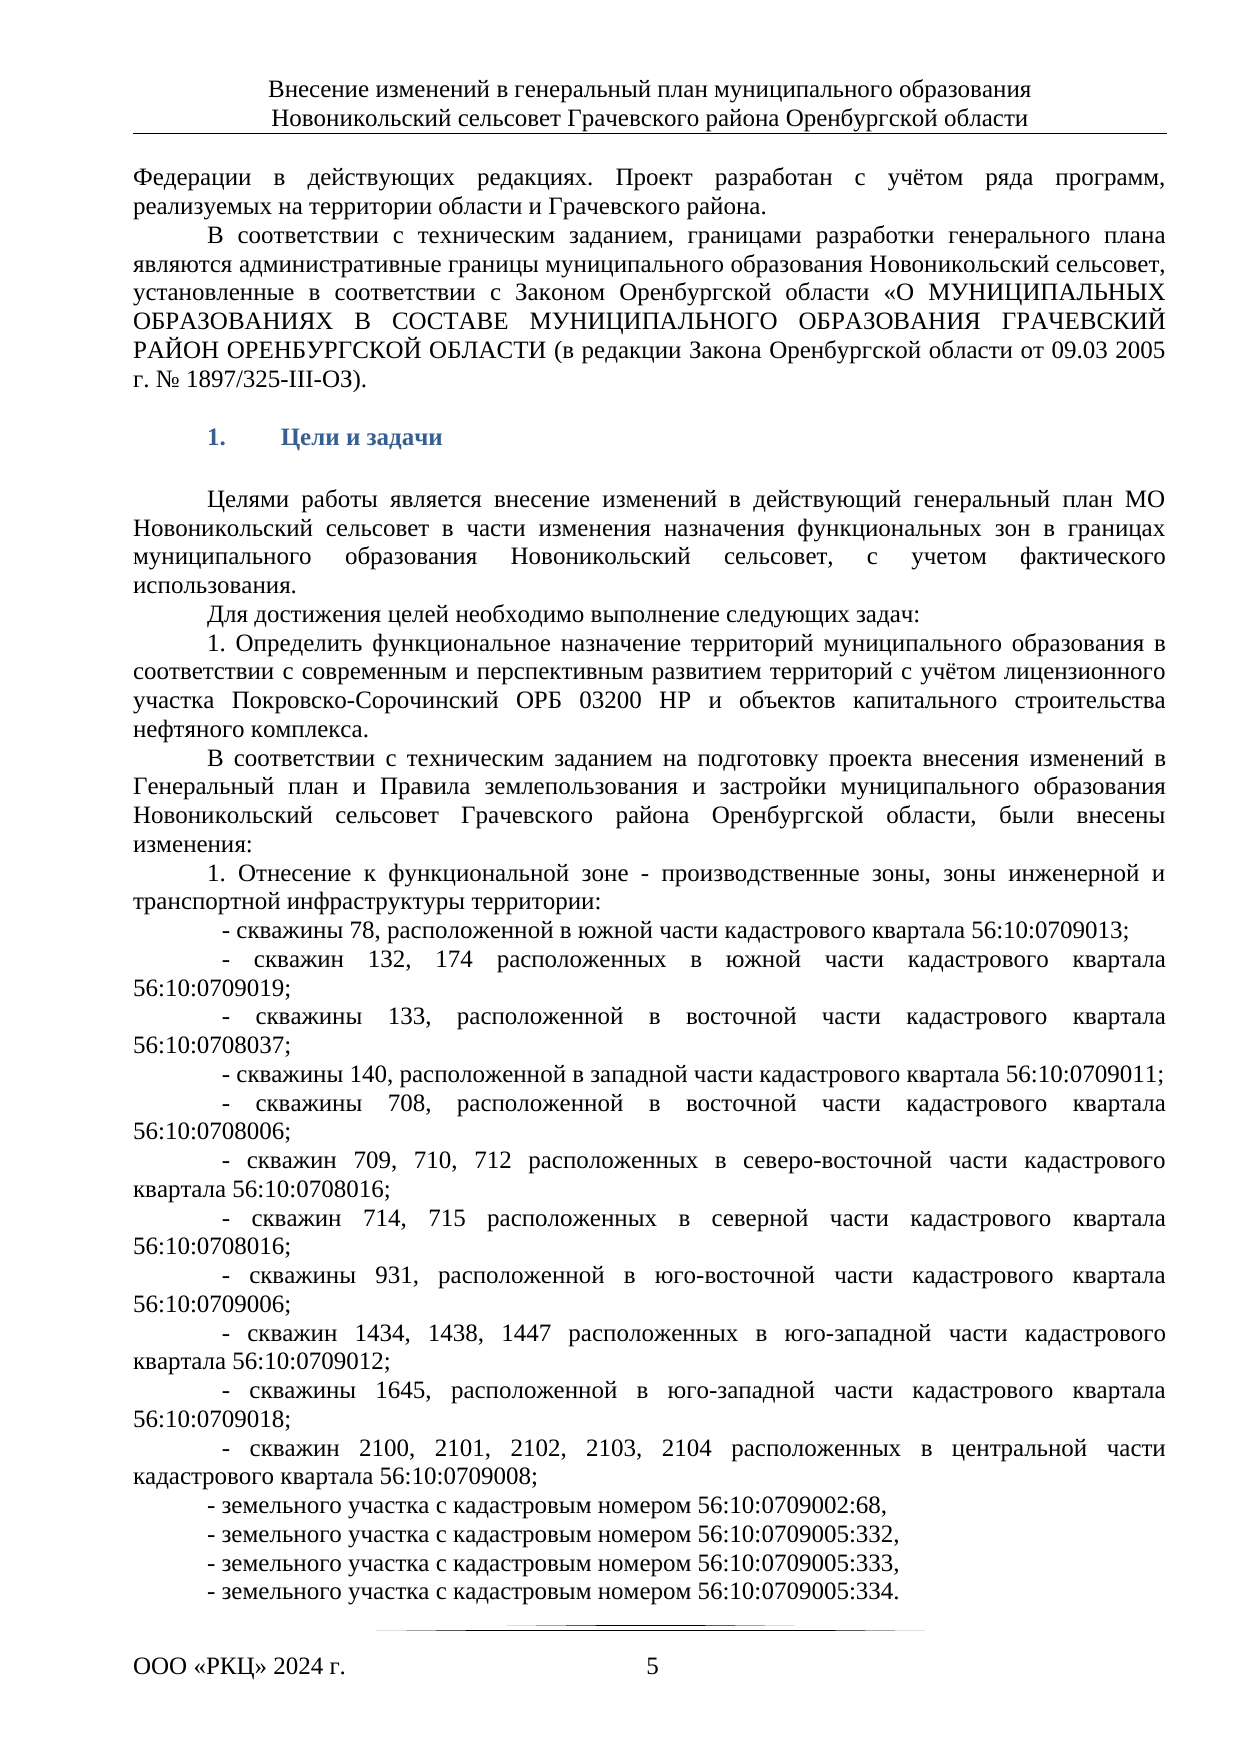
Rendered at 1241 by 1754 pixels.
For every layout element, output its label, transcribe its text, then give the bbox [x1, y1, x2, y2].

list - скважины 931, расположенной в юго-восточной части кадастрового квартала 56:10:0709006; [133, 1260, 1167, 1318]
list - скважин 132, 174 расположенных в южной части кадастрового квартала 56:10:0709019; [133, 944, 1167, 1001]
text - земельного участка с кадастровым номером 56:10:0709005:334. [133, 1576, 1167, 1605]
list - скважины 1645, расположенной в юго-западной части кадастрового квартала 56:10:0709018; [133, 1375, 1167, 1433]
list В соответствии с техническим заданием на подготовку проекта внесения изменений в Генеральный план и Правила землепользования и застройки муниципального образования Новоникольский сельсовет Грачевского района Оренбургской области, были внесены изменения: [133, 743, 1167, 858]
list Для достижения целей необходимо выполнение следующих задач: [133, 599, 1167, 628]
list - скважины 140, расположенной в западной части кадастрового квартала 56:10:0709011; [133, 1059, 1167, 1088]
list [133, 162, 1167, 220]
list - скважин 2100, 2101, 2102, 2103, 2104 расположенных в центральной части кадастрового квартала 56:10:0709008; [133, 1433, 1167, 1490]
list Целями работы является внесение изменений в действующий генеральный план МО Новоникольский сельсовет в части изменения назначения функциональных зон в границах муниципального образования Новоникольский сельсовет, с учетом фактического использования. [133, 484, 1167, 599]
text 1. Отнесение к функциональной зоне - производственные зоны, зоны инженерной и транспортной инфраструктуры территории: [133, 858, 1167, 915]
list - скважин 709, 710, 712 расположенных в северо-восточной части кадастрового квартала 56:10:0708016; [133, 1145, 1167, 1203]
text - земельного участка с кадастровым номером 56:10:0709002:68, [133, 1490, 1167, 1519]
text - земельного участка с кадастровым номером 56:10:0709005:333, [133, 1548, 1167, 1576]
list - скважины 78, расположенной в южной части кадастрового квартала 56:10:0709013; [133, 915, 1167, 944]
list Цели и задачи [133, 422, 1167, 450]
text - земельного участка с кадастровым номером 56:10:0709005:332, [133, 1519, 1167, 1548]
list - скважины 708, расположенной в восточной части кадастрового квартала 56:10:0708006; [133, 1088, 1167, 1145]
list В соответствии с техническим заданием, границами разработки генерального плана являются административные границы муниципального образования Новоникольский сельсовет, установленные в соответствии с Законом Оренбургской области «О МУНИЦИПАЛЬНЫХ ОБРАЗОВАНИЯХ В СОСТАВЕ МУНИЦИПАЛЬНОГО ОБРАЗОВАНИЯ ГРАЧЕВСКИЙ РАЙОН ОРЕНБУРГСКОЙ ОБЛАСТИ (в редакции Закона Оренбургской области от 09.03 2005 г. № 1897/325-III-ОЗ). [133, 220, 1167, 392]
list 1. Определить функциональное назначение территорий муниципального образования в соответствии с современным и перспективным развитием территорий с учётом лицензионного участка Покровско-Сорочинский ОРБ 03200 НР и объектов капитального строительства нефтяного комплекса. [133, 628, 1167, 743]
list - скважин 714, 715 расположенных в северной части кадастрового квартала 56:10:0708016; [133, 1203, 1167, 1260]
list - скважин 1434, 1438, 1447 расположенных в юго-западной части кадастрового квартала 56:10:0709012; [133, 1318, 1167, 1375]
list - скважины 133, расположенной в восточной части кадастрового квартала 56:10:0708037; [133, 1001, 1167, 1059]
